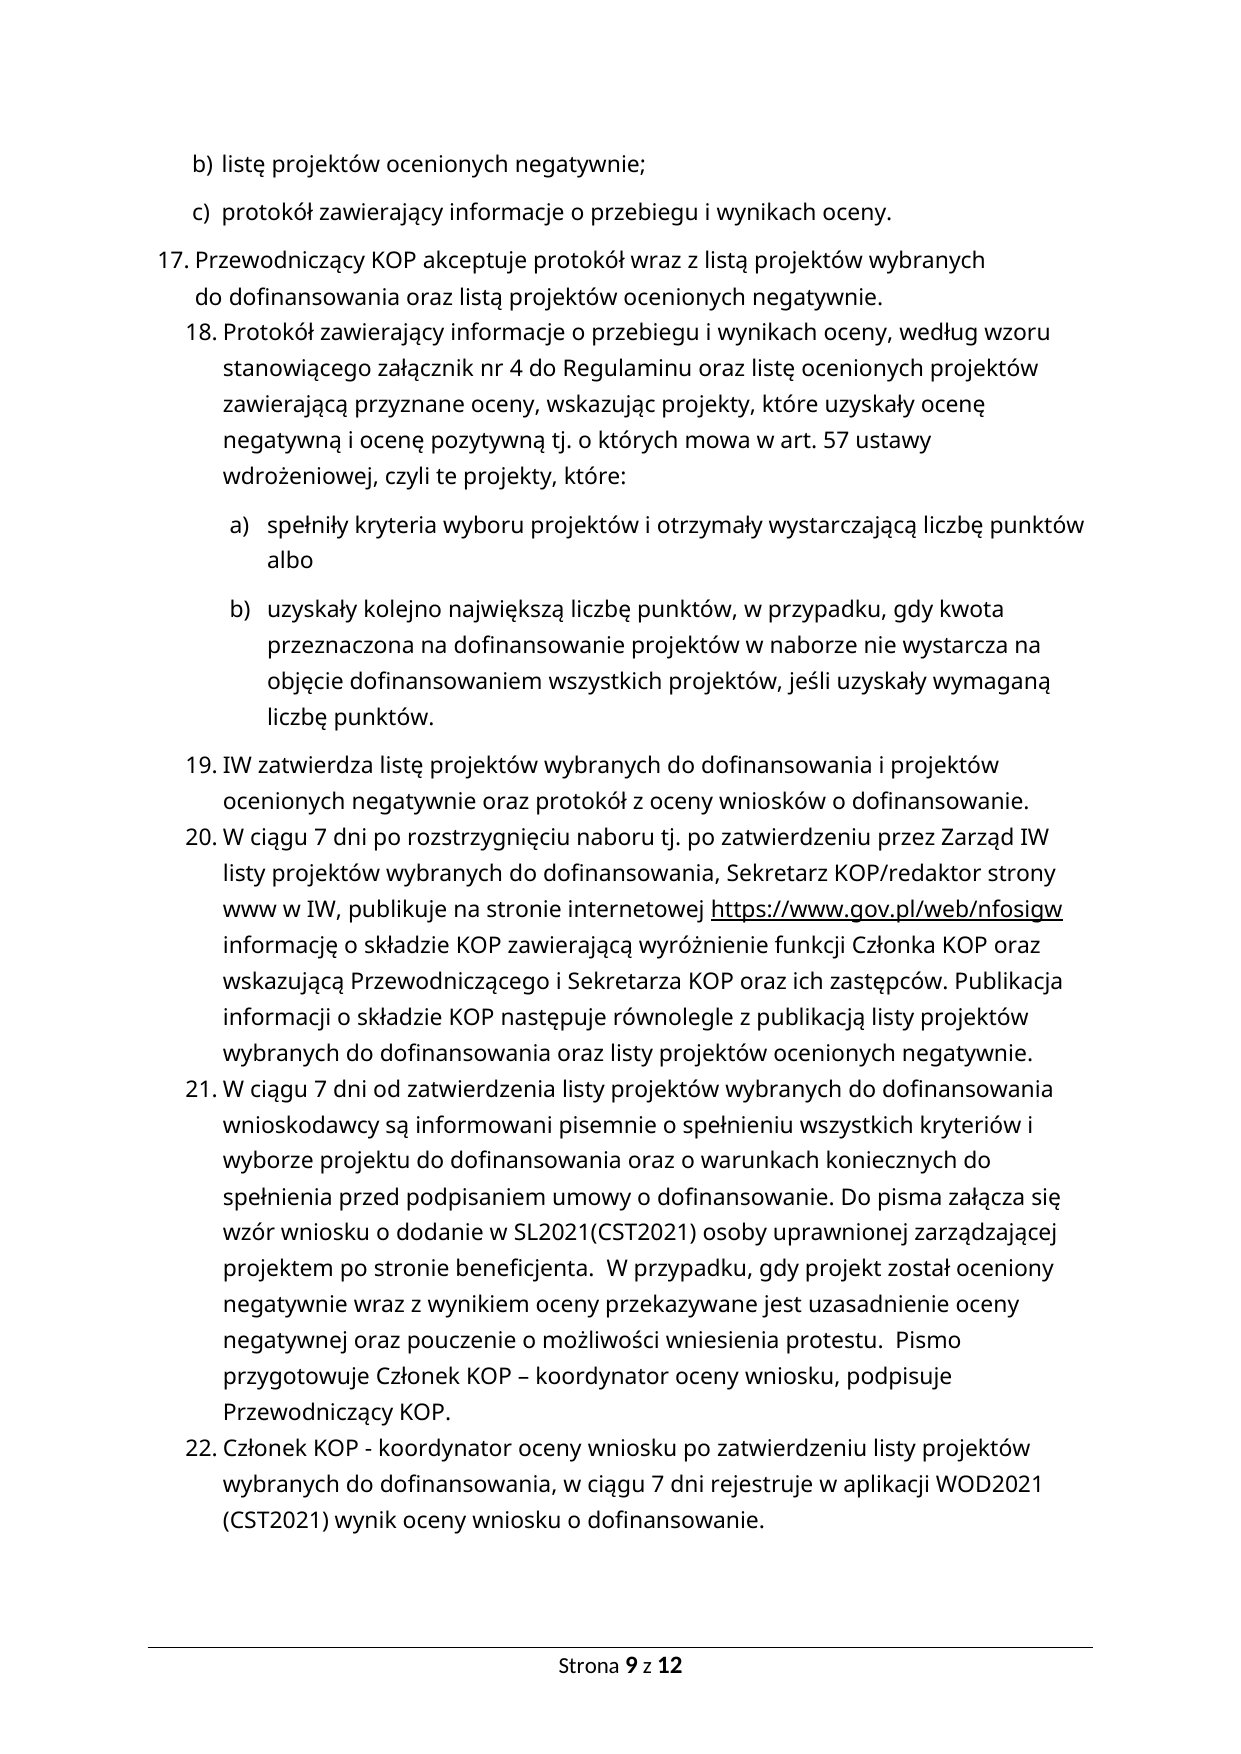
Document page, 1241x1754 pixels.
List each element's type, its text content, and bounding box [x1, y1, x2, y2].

list Przewodniczący KOP akceptuje protokół wraz z listą projektów wybranych do dofinansowania oraz listą projektów ocenionych negatywnie. [157, 244, 1093, 312]
list spełniły kryteria wyboru projektów i otrzymały wystarczającą liczbę punktów albo [229, 508, 1093, 576]
list W ciągu 7 dni od zatwierdzenia listy projektów wybranych do dofinansowania wnioskodawcy są informowani pisemnie o spełnieniu wszystkich kryteriów i wyborze projektu do dofinansowania oraz o warunkach koniecznych do spełnienia przed podpisaniem umowy o dofinansowanie. Do pisma załącza się wzór wniosku o dodanie w SL2021(CST2021) osoby uprawnionej zarządzającej projektem po stronie beneficjenta. W przypadku, gdy projekt został oceniony negatywnie wraz z wynikiem oceny przekazywane jest uzasadnienie oceny negatywnej oraz pouczenie o możliwości wniesienia protestu. Pismo przygotowuje Członek KOP – koordynator oceny wniosku, podpisuje Przewodniczący KOP. [185, 1073, 1093, 1427]
list IW zatwierdza listę projektów wybranych do dofinansowania i projektów ocenionych negatywnie oraz protokół z oceny wniosków o dofinansowanie. [185, 749, 1093, 816]
list Członek KOP - koordynator oceny wniosku po zatwierdzeniu listy projektów wybranych do dofinansowania, w ciągu 7 dni rejestruje w aplikacji WOD2021 (CST2021) wynik oceny wniosku o dofinansowanie. [185, 1432, 1093, 1535]
list protokół zawierający informacje o przebiegu i wynikach oceny. [192, 196, 1093, 227]
list uzyskały kolejno największą liczbę punktów, w przypadku, gdy kwota przeznaczona na dofinansowanie projektów w naborze nie wystarcza na objęcie dofinansowaniem wszystkich projektów, jeśli uzyskały wymaganą liczbę punktów. [229, 593, 1093, 732]
list listę projektów ocenionych negatywnie; [192, 148, 1093, 179]
list Protokół zawierający informacje o przebiegu i wynikach oceny, według wzoru stanowiącego załącznik nr 4 do Regulaminu oraz listę ocenionych projektów zawierającą przyznane oceny, wskazując projekty, które uzyskały ocenę negatywną i ocenę pozytywną tj. o których mowa w art. 57 ustawy wdrożeniowej, czyli te projekty, które: [185, 316, 1093, 491]
list W ciągu 7 dni po rozstrzygnięciu naboru tj. po zatwierdzeniu przez Zarząd IW listy projektów wybranych do dofinansowania, Sekretarz KOP/redaktor strony www w IW, publikuje na stronie internetowej https://www.gov.pl/web/nfosigw informację o składzie KOP zawierającą wyróżnienie funkcji Członka KOP oraz wskazującą Przewodniczącego i Sekretarza KOP oraz ich zastępców. Publikacja informacji o składzie KOP następuje równolegle z publikacją listy projektów wybranych do dofinansowania oraz listy projektów ocenionych negatywnie. [185, 821, 1093, 1068]
